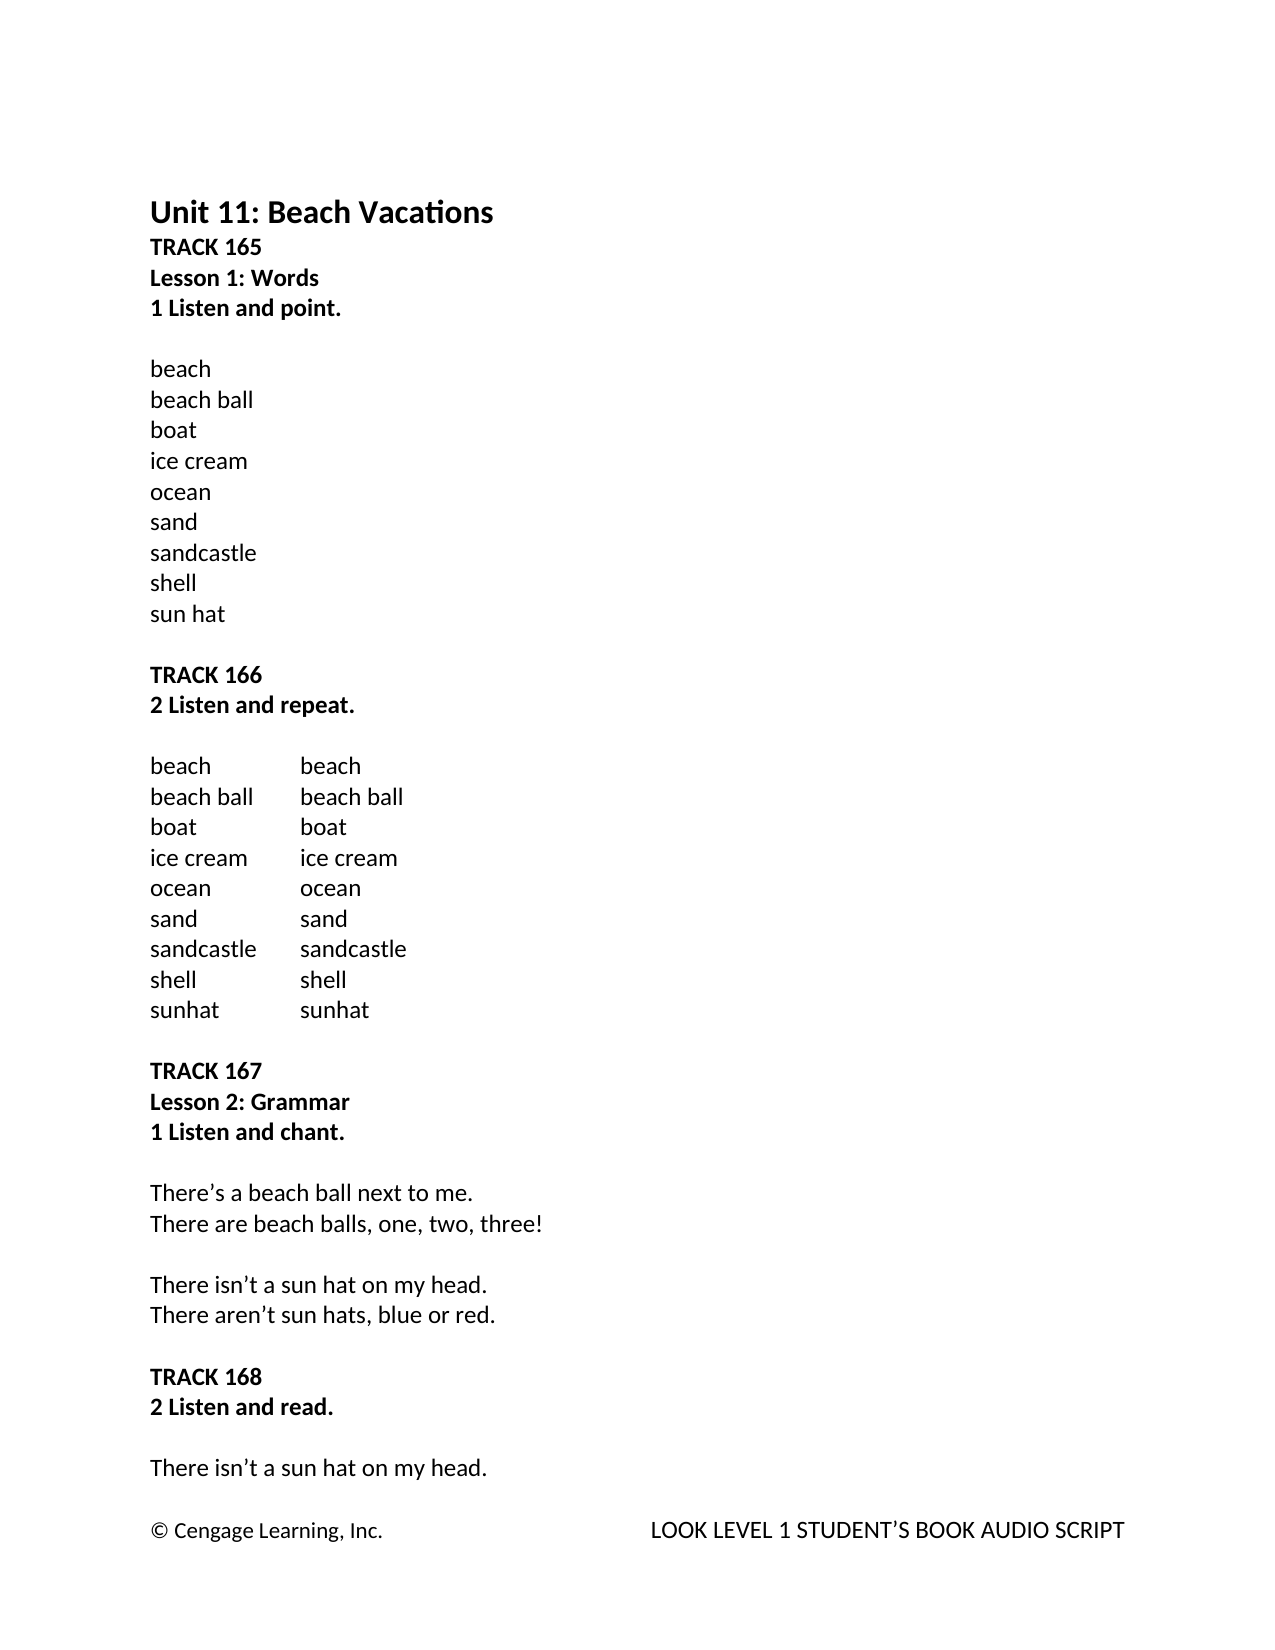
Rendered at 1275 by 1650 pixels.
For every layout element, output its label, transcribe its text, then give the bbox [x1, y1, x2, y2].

text 1 Listen and point. [150, 292, 1125, 323]
text boat [150, 414, 1125, 445]
text 1 Listen and chant. [150, 1117, 1125, 1147]
text ice cream [150, 445, 1125, 476]
text sunhat sunhat [150, 994, 1125, 1025]
text shell [150, 567, 1125, 598]
text 2 Listen and read. [150, 1391, 1125, 1422]
text beach ball [150, 384, 1125, 414]
text 2 Listen and repeat. [150, 689, 1125, 720]
text TRACK 166 [150, 659, 1125, 689]
text sand sand [150, 903, 1125, 933]
text sandcastle sandcastle [150, 933, 1125, 964]
text ice cream ice cream [150, 842, 1125, 872]
text Lesson 2: Grammar [150, 1086, 1125, 1117]
text There isn’t a sun hat on my head. [150, 1269, 1125, 1300]
text beach beach [150, 750, 1125, 781]
text beach [150, 353, 1125, 384]
text sandcastle [150, 537, 1125, 567]
text sand [150, 506, 1125, 537]
text ocean ocean [150, 872, 1125, 903]
text TRACK 168 [150, 1361, 1125, 1391]
text ocean [150, 476, 1125, 506]
text There isn’t a sun hat on my head. [150, 1452, 1125, 1483]
text beach ball beach ball [150, 781, 1125, 811]
text sun hat [150, 598, 1125, 628]
text Lesson 1: Words [150, 262, 1125, 292]
text There are beach balls, one, two, three! [150, 1208, 1125, 1239]
text TRACK 165 [150, 231, 1125, 262]
text shell shell [150, 964, 1125, 994]
text There aren’t sun hats, blue or red. [150, 1300, 1125, 1330]
text TRACK 167 [150, 1056, 1125, 1086]
text Unit 11: Beach Vacations [150, 191, 1125, 231]
text boat boat [150, 811, 1125, 842]
text There’s a beach ball next to me. [150, 1178, 1125, 1208]
